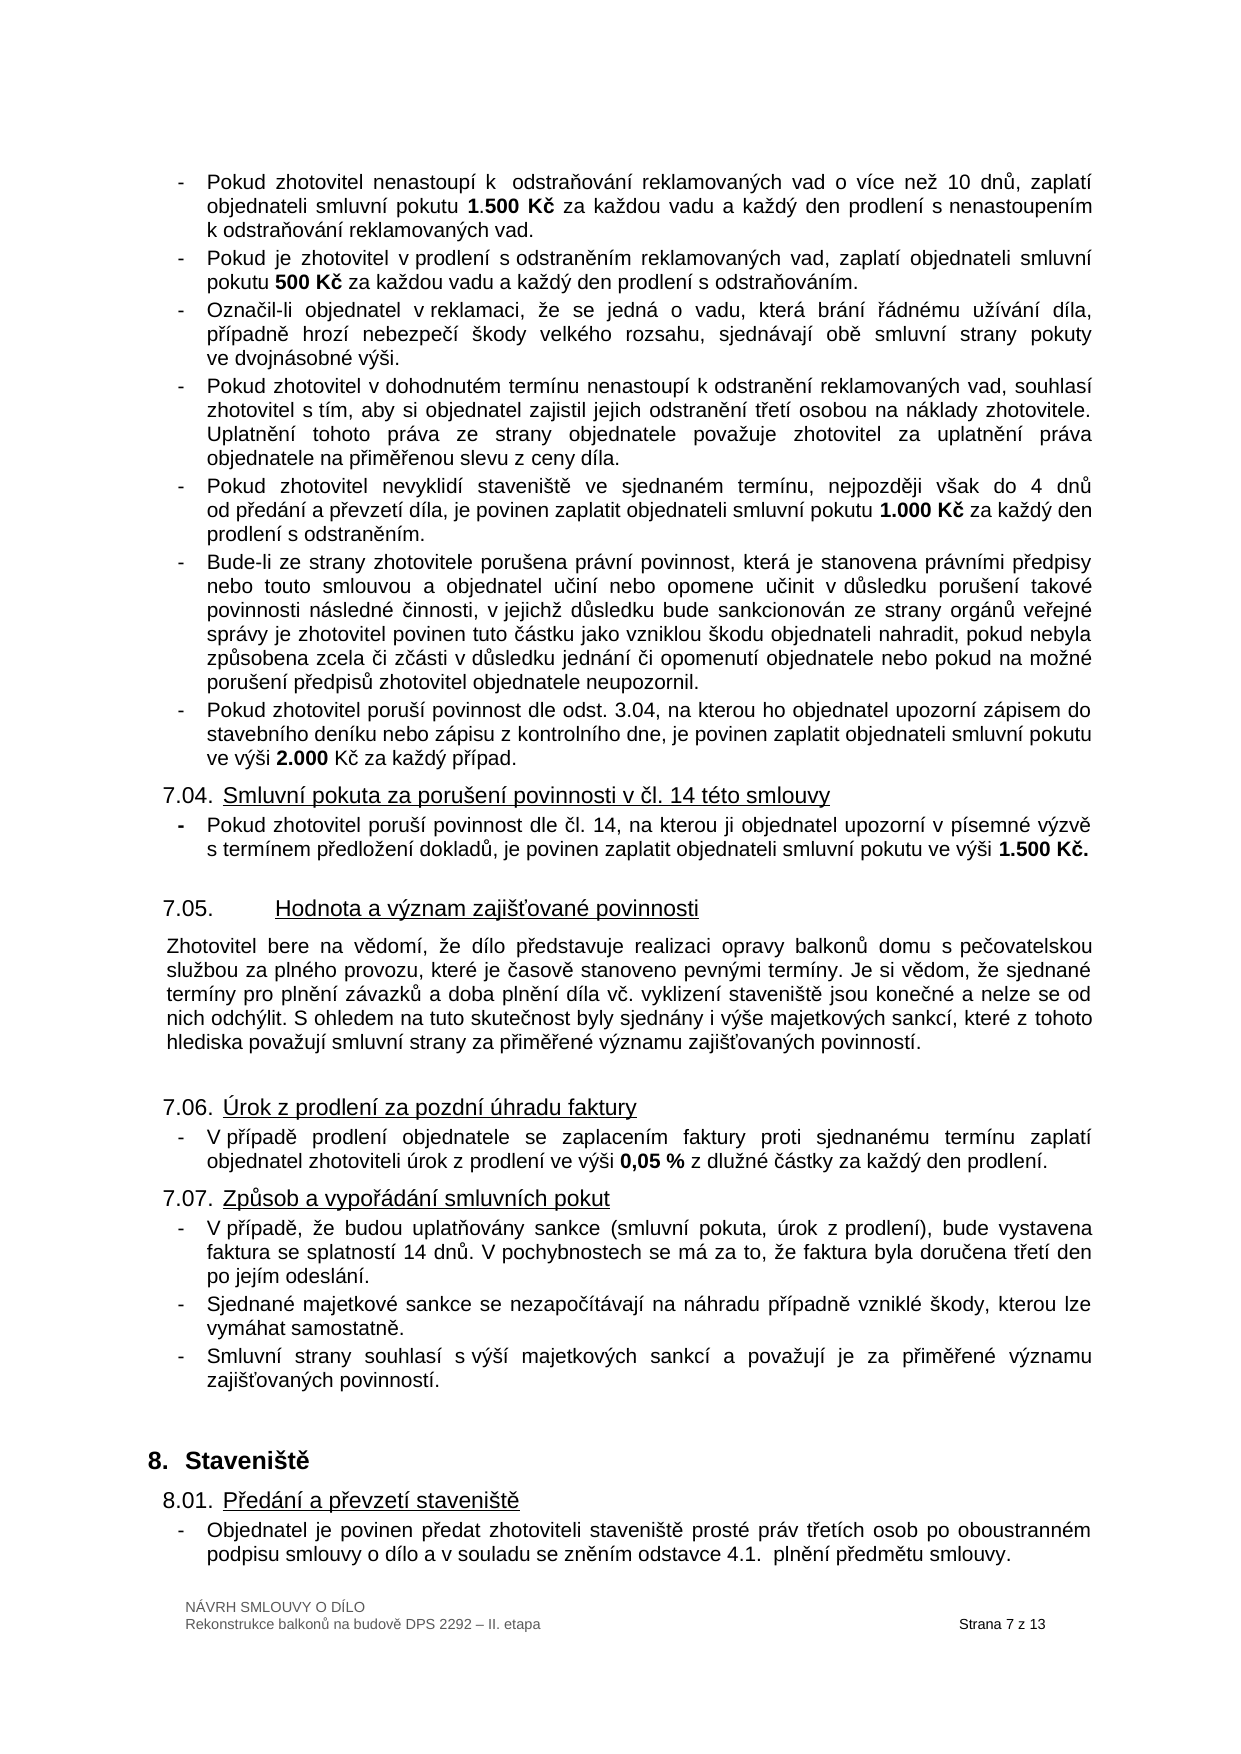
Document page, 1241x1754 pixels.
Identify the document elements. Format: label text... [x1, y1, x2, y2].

subtitle Způsob a vypořádání smluvních pokut [162, 1185, 1093, 1211]
subtitle Úrok z prodlení za pozdní úhradu faktury [162, 1094, 1093, 1121]
text Smluvní strany souhlasí s výší majetkových sankcí a považují je za přiměřené významu zajišťovaných povinností. [177, 1344, 1093, 1392]
text Objednatel je povinen předat zhotoviteli staveniště prosté práv třetích osob po oboustranném podpisu smlouvy o dílo a v souladu se zněním odstavce 4.1. plnění předmětu smlouvy. [177, 1518, 1093, 1566]
subtitle Staveniště [148, 1446, 1093, 1474]
subtitle Smluvní pokuta za porušení povinnosti v čl. 14 této smlouvy [162, 782, 1093, 808]
text Pokud zhotovitel v dohodnutém termínu nenastoupí k odstranění reklamovaných vad, souhlasí zhotovitel s tím, aby si objednatel zajistil jejich odstranění třetí osobou na náklady zhotovitele. Uplatnění tohoto práva ze strany objednatele považuje zhotovitel za uplatnění práva objednatele na přiměřenou slevu z ceny díla. [177, 374, 1093, 469]
subtitle Hodnota a význam zajišťované povinnosti [162, 895, 1093, 921]
text V případě, že budou uplatňovány sankce (smluvní pokuta, úrok z prodlení), bude vystavena faktura se splatností 14 dnů. V pochybnostech se má za to, že faktura byla doručena třetí den po jejím odeslání. [177, 1216, 1093, 1287]
text Označil-li objednatel v reklamaci, že se jedná o vadu, která brání řádnému užívání díla, případně hrozí nebezpečí škody velkého rozsahu, sjednávají obě smluvní strany pokuty ve dvojnásobné výši. [177, 298, 1093, 369]
text Pokud zhotovitel nevyklidí staveniště ve sjednaném termínu, nejpozději však do 4 dnů od předání a převzetí díla, je povinen zaplatit objednateli smluvní pokutu 1.000 Kč za každý den prodlení s odstraněním. [177, 474, 1093, 546]
text Zhotovitel bere na vědomí, že dílo představuje realizaci opravy balkonů domu s pečovatelskou službou za plného provozu, které je časově stanoveno pevnými termíny. Je si vědom, že sjednané termíny pro plnění závazků a doba plnění díla vč. vyklizení staveniště jsou konečné a nelze se od nich odchýlit. S ohledem na tuto skutečnost byly sjednány i výše majetkových sankcí, které z tohoto hlediska považují smluvní strany za přiměřené významu zajišťovaných povinností. [166, 934, 1093, 1053]
text V případě prodlení objednatele se zaplacením faktury proti sjednanému termínu zaplatí objednatel zhotoviteli úrok z prodlení ve výši 0,05 % z dlužné částky za každý den prodlení. [177, 1125, 1093, 1173]
list Pokud zhotovitel poruší povinnost dle čl. 14, na kterou ji objednatel upozorní v písemné výzvě s termínem předložení dokladů, je povinen zaplatit objednateli smluvní pokutu ve výši 1.500 Kč. [177, 813, 1093, 861]
text Pokud zhotovitel poruší povinnost dle odst. 3.04, na kterou ho objednatel upozorní zápisem do stavebního deníku nebo zápisu z kontrolního dne, je povinen zaplatit objednateli smluvní pokutu ve výši 2.000 Kč za každý případ. [177, 698, 1093, 769]
subtitle Předání a převzetí staveniště [162, 1487, 1093, 1513]
text Bude-li ze strany zhotovitele porušena právní povinnost, která je stanovena právními předpisy nebo touto smlouvou a objednatel učiní nebo opomene učinit v důsledku porušení takové povinnosti následné činnosti, v jejichž důsledku bude sankcionován ze strany orgánů veřejné správy je zhotovitel povinen tuto částku jako vzniklou škodu objednateli nahradit, pokud nebyla způsobena zcela či zčásti v důsledku jednání či opomenutí objednatele nebo pokud na možné porušení předpisů zhotovitel objednatele neupozornil. [177, 550, 1093, 693]
text Sjednané majetkové sankce se nezapočítávají na náhradu případně vzniklé škody, kterou lze vymáhat samostatně. [177, 1292, 1093, 1339]
text Pokud zhotovitel nenastoupí k odstraňování reklamovaných vad o více než 10 dnů, zaplatí objednateli smluvní pokutu 1.500 Kč za každou vadu a každý den prodlení s nenastoupením k odstraňování reklamovaných vad. [177, 169, 1093, 241]
text Pokud je zhotovitel v prodlení s odstraněním reklamovaných vad, zaplatí objednateli smluvní pokutu 500 Kč za každou vadu a každý den prodlení s odstraňováním. [177, 246, 1093, 293]
